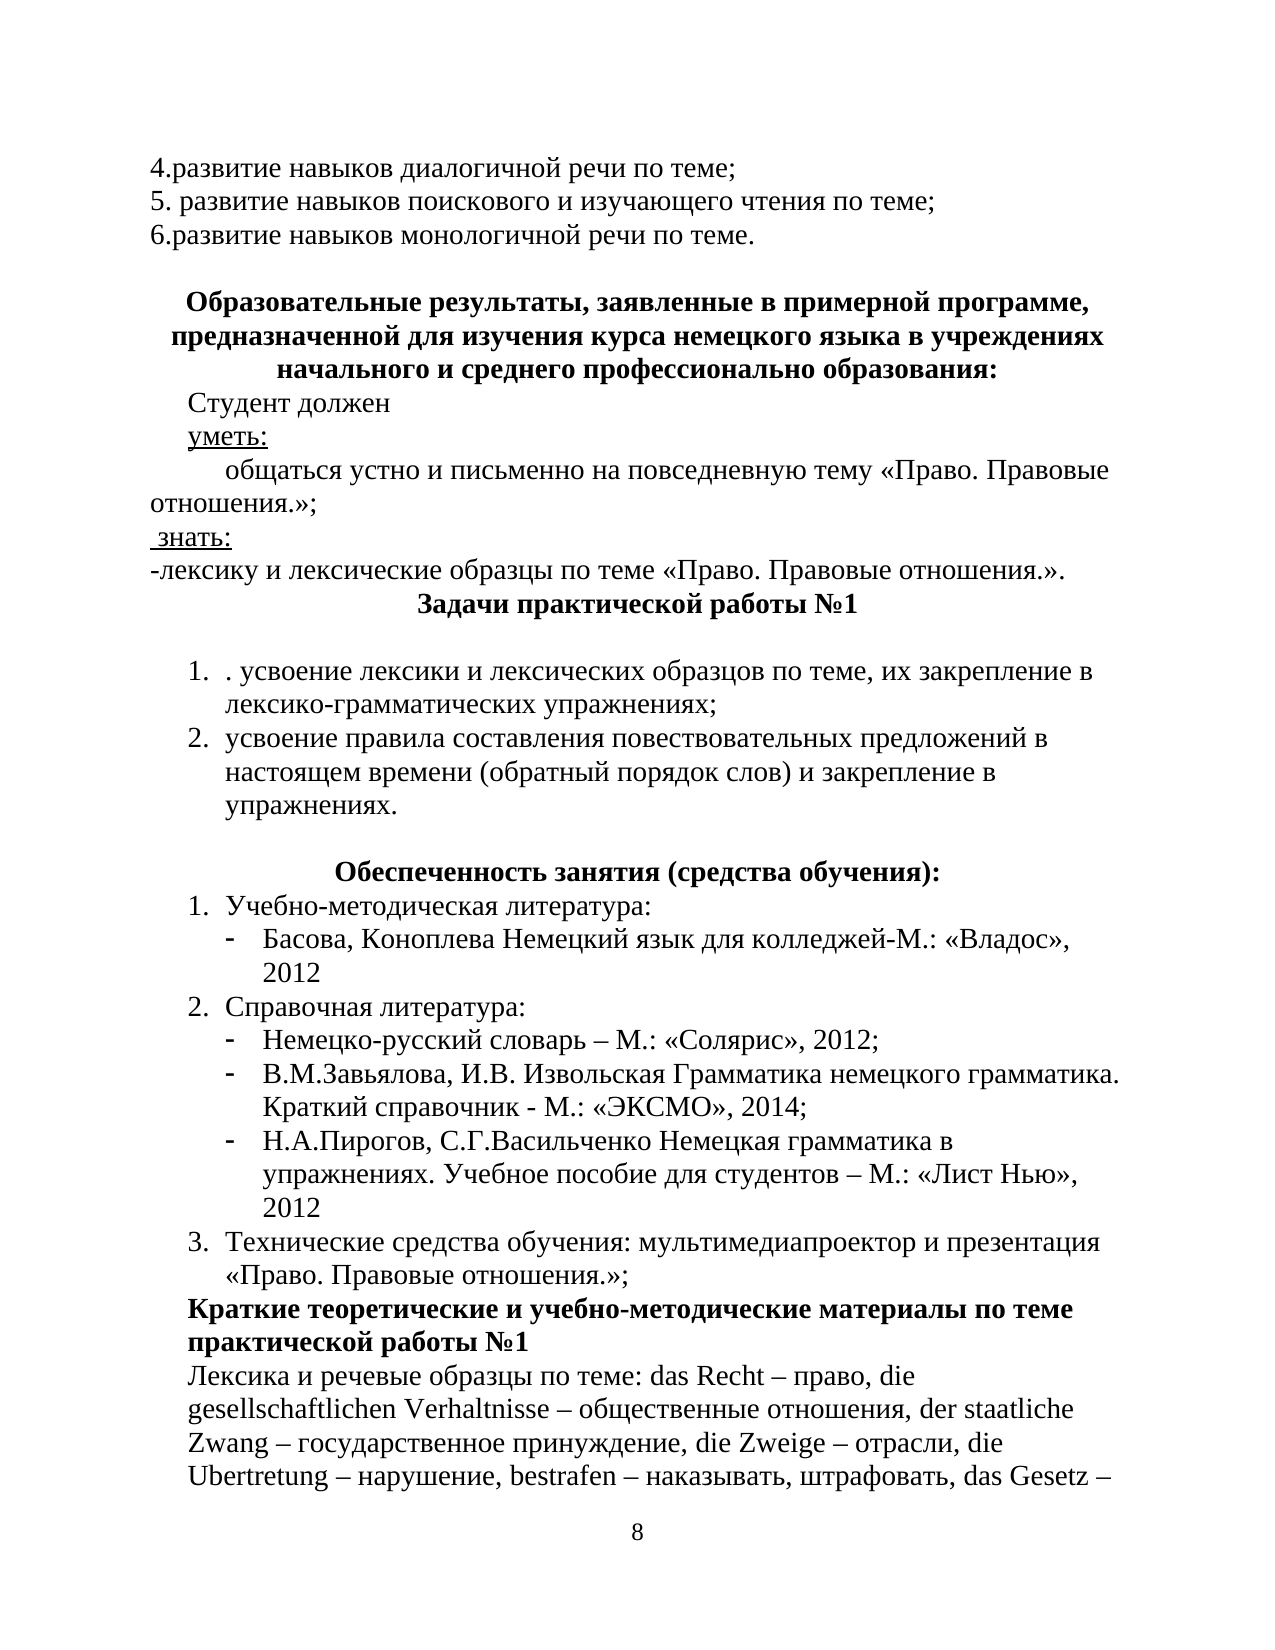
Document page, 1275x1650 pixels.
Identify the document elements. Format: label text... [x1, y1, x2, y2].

list . усвоение лексики и лексических образцов по теме, их закрепление в лексико-грамматических упражнениях; [187, 653, 1125, 720]
text уметь: [187, 418, 1125, 452]
list В.М.Завьялова, И.В. Извольская Грамматика немецкого грамматика. Краткий справочник - М.: «ЭКСМО», 2014; [225, 1056, 1125, 1123]
list Н.А.Пирогов, С.Г.Васильченко Немецкая грамматика в упражнениях. Учебное пособие для студентов – М.: «Лист Нью», 2012 [225, 1123, 1125, 1224]
text 5. развитие навыков поискового и изучающего чтения по теме; [150, 183, 1125, 217]
list усвоение правила составления повествовательных предложений в настоящем времени (обратный порядок слов) и закрепление в упражнениях. [187, 720, 1125, 821]
text 6.развитие навыков монологичной речи по теме. [150, 217, 1125, 251]
list Технические средства обучения: мультимедиапроектор и презентация «Право. Правовые отношения.»; [187, 1224, 1125, 1291]
text Студент должен [187, 385, 1125, 418]
list Немецко-русский словарь – М.: «Солярис», 2012; [225, 1022, 1125, 1056]
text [187, 1358, 1125, 1492]
text знать: [150, 519, 1125, 552]
text 4.развитие навыков диалогичной речи по теме; [150, 150, 1125, 183]
list Справочная литература: [187, 989, 1125, 1022]
text Обеспеченность занятия (средства обучения): [150, 854, 1125, 888]
text Краткие теоретические и учебно-методические материалы по теме практической работы №1 [187, 1291, 1125, 1358]
text Образовательные результаты, заявленные в примерной программе, предназначенной для изучения курса немецкого языка в учреждениях начального и среднего профессионально образования: [150, 284, 1125, 385]
text общаться устно и письменно на повседневную тему «Право. Правовые отношения.»; [150, 452, 1125, 519]
list Учебно-методическая литература: [187, 888, 1125, 921]
text Задачи практической работы №1 [150, 586, 1125, 619]
text -лексику и лексические образцы по теме «Право. Правовые отношения.». [150, 552, 1125, 586]
list Басова, Коноплева Немецкий язык для колледжей-М.: «Владос», 2012 [225, 921, 1125, 989]
